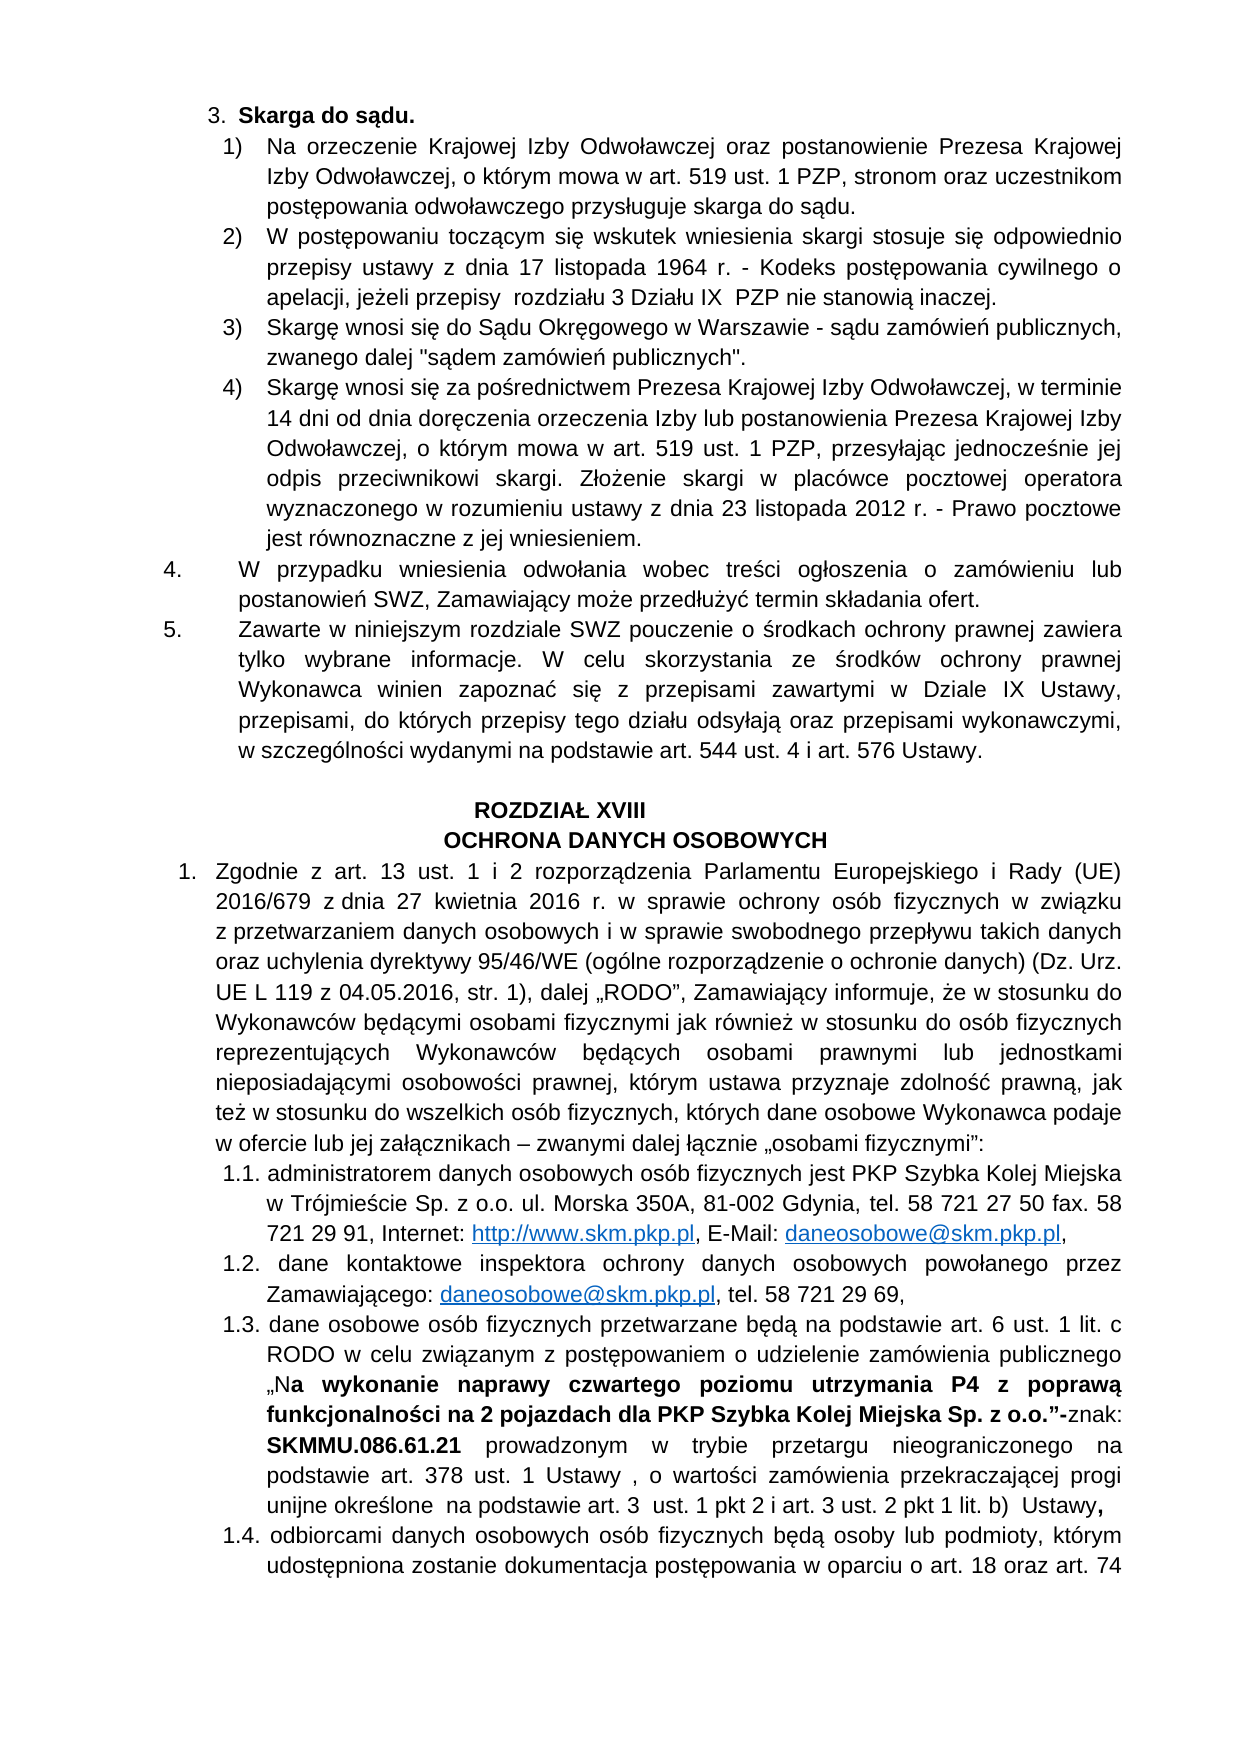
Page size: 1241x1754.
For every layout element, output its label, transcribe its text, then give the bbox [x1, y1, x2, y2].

list W przypadku wniesienia odwołania wobec treści ogłoszenia o zamówieniu lub postanowień SWZ, Zamawiający może przedłużyć termin składania ofert. [163, 556, 1122, 612]
list Skargę wnosi się do Sądu Okręgowego w Warszawie - sądu zamówień publicznych, zwanego dalej "sądem zamówień publicznych". [222, 314, 1122, 371]
text 1.1. administratorem danych osobowych osób fizycznych jest PKP Szybka Kolej Miejska w Trójmieście Sp. z o.o. ul. Morska 350A, 81-002 Gdynia, tel. 58 721 27 50 fax. 58 721 29 91, Internet: http://www.skm.pkp.pl, E-Mail: daneosobowe@skm.pkp.pl, [222, 1160, 1122, 1247]
list Zawarte w niniejszym rozdziale SWZ pouczenie o środkach ochrony prawnej zawiera tylko wybrane informacje. W celu skorzystania ze środków ochrony prawnej Wykonawca winien zapoznać się z przepisami zawartymi w Dziale IX Ustawy, przepisami, do których przepisy tego działu odsyłają oraz przepisami wykonawczymi, w szczególności wydanymi na podstawie art. 544 ust. 4 i art. 576 Ustawy. [163, 616, 1122, 763]
list Skarga do sądu. [207, 102, 1122, 129]
list Skargę wnosi się za pośrednictwem Prezesa Krajowej Izby Odwoławczej, w terminie 14 dni od dnia doręczenia orzeczenia Izby lub postanowienia Prezesa Krajowej Izby Odwoławczej, o którym mowa w art. 519 ust. 1 PZP, przesyłając jednocześnie jej odpis przeciwnikowi skargi. Złożenie skargi w placówce pocztowej operatora wyznaczonego w rozumieniu ustawy z dnia 23 listopada 2012 r. - Prawo pocztowe jest równoznaczne z jej wniesieniem. [222, 374, 1122, 552]
text OCHRONA DANYCH OSOBOWYCH [148, 827, 1122, 854]
text 1.3. dane osobowe osób fizycznych przetwarzane będą na podstawie art. 6 ust. 1 lit. c RODO w celu związanym z postępowaniem o udzielenie zamówienia publicznego „Na wykonanie naprawy czwartego poziomu utrzymania P4 z poprawą funkcjonalności na 2 pojazdach dla PKP Szybka Kolej Miejska Sp. z o.o.”-znak: SKMMU.086.61.21 prowadzonym w trybie przetargu nieograniczonego na podstawie art. 378 ust. 1 Ustawy , o wartości zamówienia przekraczającej progi unijne określone na podstawie art. 3 ust. 1 pkt 2 i art. 3 ust. 2 pkt 1 lit. b) Ustawy, [222, 1311, 1122, 1518]
list Na orzeczenie Krajowej Izby Odwoławczej oraz postanowienie Prezesa Krajowej Izby Odwoławczej, o którym mowa w art. 519 ust. 1 PZP, stronom oraz uczestnikom postępowania odwoławczego przysługuje skarga do sądu. [222, 133, 1122, 219]
list W postępowaniu toczącym się wskutek wniesienia skargi stosuje się odpowiednio przepisy ustawy z dnia 17 listopada 1964 r. - Kodeks postępowania cywilnego o apelacji, jeżeli przepisy rozdziału 3 Działu IX PZP nie stanowią inaczej. [222, 223, 1122, 310]
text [222, 1522, 1122, 1579]
text ROZDZIAŁ XVIII [474, 797, 1122, 824]
text 1.2. dane kontaktowe inspektora ochrony danych osobowych powołanego przez Zamawiającego: daneosobowe@skm.pkp.pl, tel. 58 721 29 69, [222, 1250, 1122, 1307]
list Zgodnie z art. 13 ust. 1 i 2 rozporządzenia Parlamentu Europejskiego i Rady (UE) 2016/679 z dnia 27 kwietnia 2016 r. w sprawie ochrony osób fizycznych w związku z przetwarzaniem danych osobowych i w sprawie swobodnego przepływu takich danych oraz uchylenia dyrektywy 95/46/WE (ogólne rozporządzenie o ochronie danych) (Dz. Urz. UE L 119 z 04.05.2016, str. 1), dalej „RODO”, Zamawiający informuje, że w stosunku do Wykonawców będącymi osobami fizycznymi jak również w stosunku do osób fizycznych reprezentujących Wykonawców będących osobami prawnymi lub jednostkami nieposiadającymi osobowości prawnej, którym ustawa przyznaje zdolność prawną, jak też w stosunku do wszelkich osób fizycznych, których dane osobowe Wykonawca podaje w ofercie lub jej załącznikach – zwanymi dalej łącznie „osobami fizycznymi”: [178, 858, 1122, 1156]
